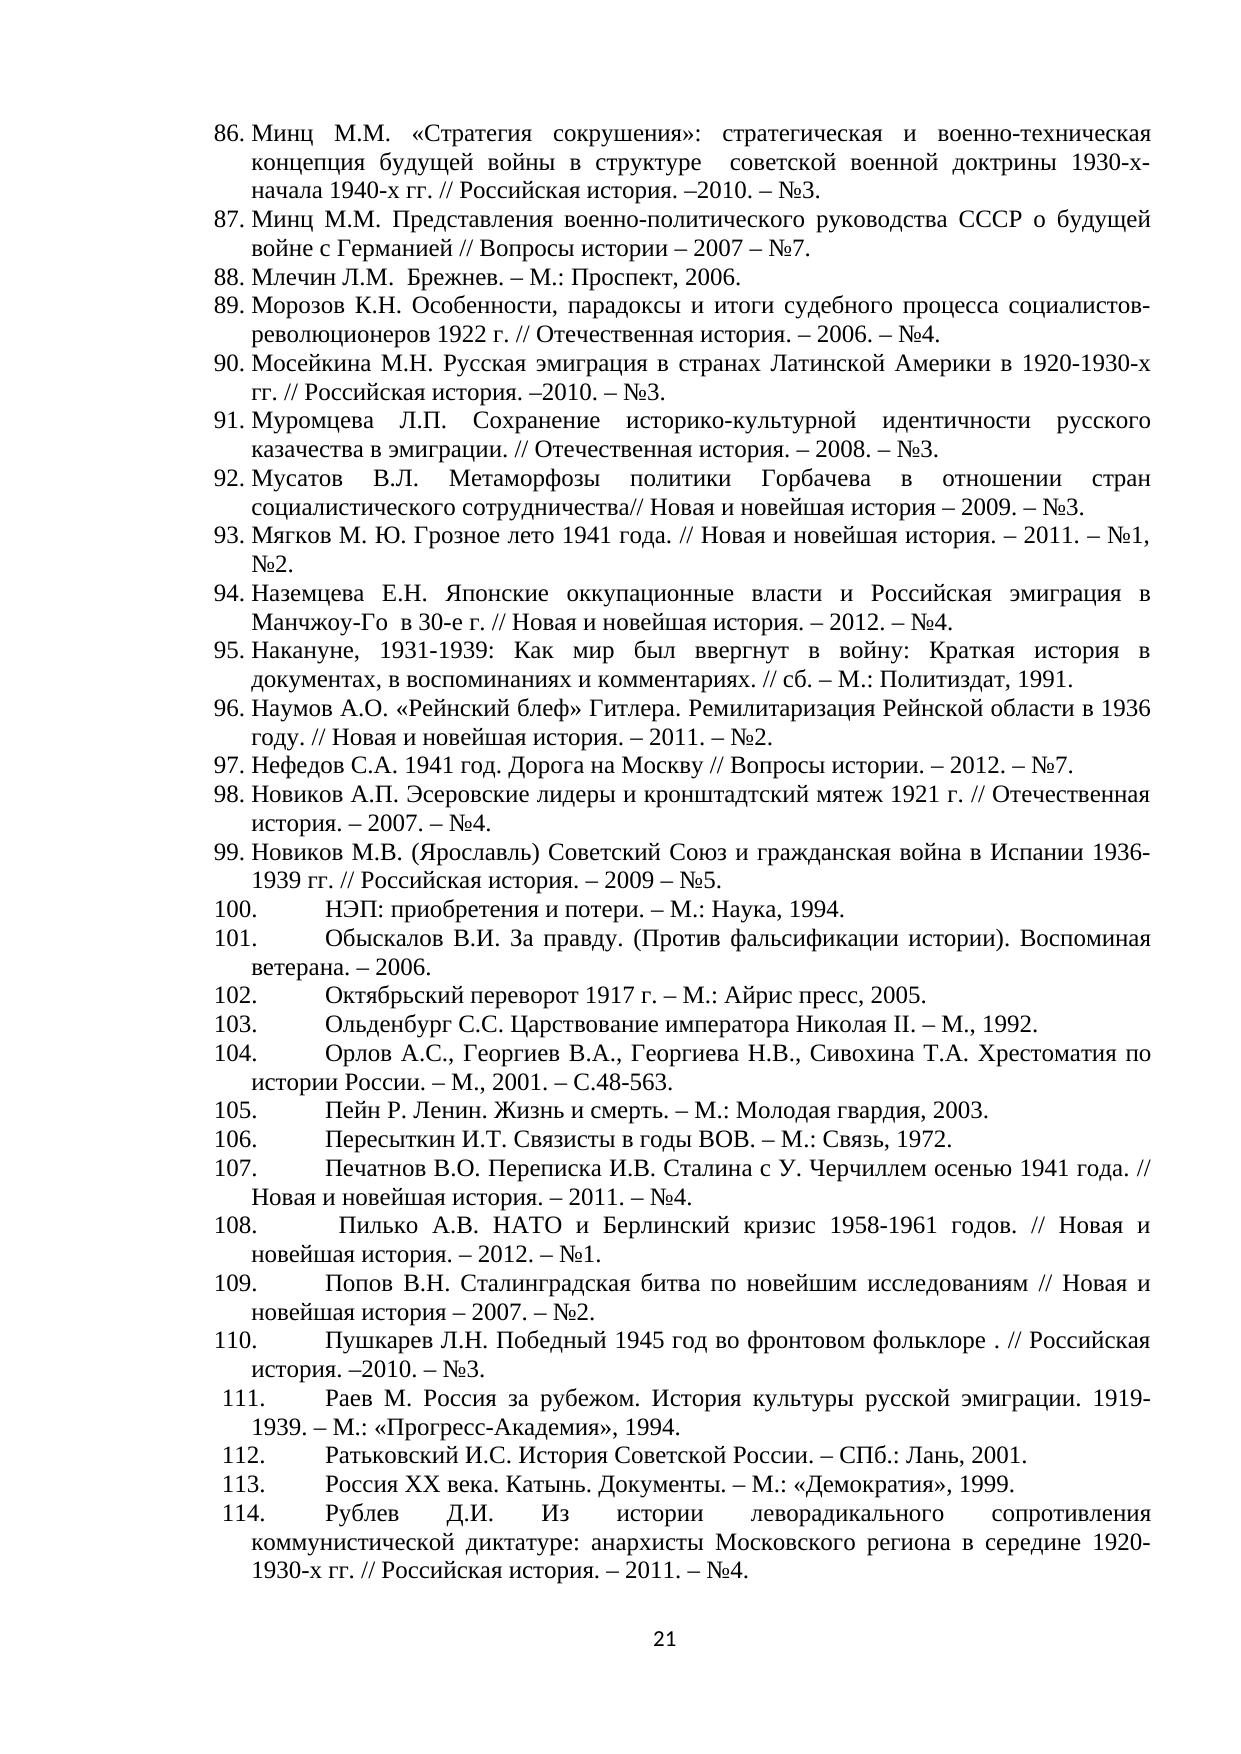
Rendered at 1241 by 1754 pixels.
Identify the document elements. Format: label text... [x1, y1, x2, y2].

list Ольденбург С.С. Царствование императора Николая II. – М., 1992. [213, 1009, 1152, 1038]
list Пилько А.В. НАТО и Берлинский кризис 1958-1961 годов. // Новая и новейшая история. – 2012. – №1. [213, 1211, 1152, 1268]
list Мягков М. Ю. Грозное лето 1941 года. // Новая и новейшая история. – 2011. – №1, №2. [213, 521, 1152, 578]
list Новиков М.В. (Ярославль) Советский Союз и гражданская война в Испании 1936-1939 гг. // Российская история. – 2009 – №5. [213, 837, 1152, 894]
list Пушкарев Л.Н. Победный 1945 год во фронтовом фольклоре . // Российская история. –2010. – №3. [213, 1326, 1152, 1383]
list Наумов А.О. «Рейнский блеф» Гитлера. Ремилитаризация Рейнской области в 1936 году. // Новая и новейшая история. – 2011. – №2. [213, 693, 1152, 751]
list Нефедов С.А. 1941 год. Дорога на Москву // Вопросы истории. – 2012. – №7. [213, 751, 1152, 779]
list НЭП: приобретения и потери. – М.: Наука, 1994. [213, 894, 1152, 923]
list Наземцева Е.Н. Японские оккупационные власти и Российская эмиграция в Манчжоу-Го в 30-е г. // Новая и новейшая история. – 2012. – №4. [213, 578, 1152, 636]
list Обыскалов В.И. За правду. (Против фальсификации истории). Воспоминая ветерана. – 2006. [213, 923, 1152, 981]
list Рублев Д.И. Из истории леворадикального сопротивления коммунистической диктатуре: анархисты Московского региона в середине 1920-1930-х гг. // Российская история. – 2011. – №4. [222, 1498, 1152, 1584]
list Попов В.Н. Сталинградская битва по новейшим исследованиям // Новая и новейшая история – 2007. – №2. [213, 1268, 1152, 1326]
list Орлов А.С., Георгиев В.А., Георгиева Н.В., Сивохина Т.А. Хрестоматия по истории России. – М., 2001. – С.48-563. [213, 1038, 1152, 1096]
list Минц М.М. Представления военно-политического руководства СССР о будущей войне с Германией // Вопросы истории – 2007 – №7. [213, 204, 1152, 262]
list Октябрьский переворот 1917 г. – М.: Айрис пресс, 2005. [213, 981, 1152, 1009]
list Раев М. Россия за рубежом. История культуры русской эмиграции. 1919-1939. – М.: «Прогресс-Академия», 1994. [222, 1383, 1152, 1441]
list Мусатов В.Л. Метаморфозы политики Горбачева в отношении стран социалистического сотрудничества// Новая и новейшая история – 2009. – №3. [213, 463, 1152, 521]
list Накануне, 1931-1939: Как мир был ввергнут в войну: Краткая история в документах, в воспоминаниях и комментариях. // сб. – М.: Политиздат, 1991. [213, 636, 1152, 693]
list Пейн Р. Ленин. Жизнь и смерть. – М.: Молодая гвардия, 2003. [213, 1096, 1152, 1124]
list Млечин Л.М. Брежнев. – М.: Проспект, 2006. [213, 262, 1152, 291]
list Россия XX века. Катынь. Документы. – М.: «Демократия», 1999. [222, 1469, 1152, 1498]
list Пересыткин И.Т. Связисты в годы ВОВ. – М.: Связь, 1972. [213, 1124, 1152, 1153]
list Ратьковский И.С. История Советской России. – СПб.: Лань, 2001. [222, 1441, 1152, 1469]
list Морозов К.Н. Особенности, парадоксы и итоги судебного процесса социалистов-революционеров 1922 г. // Отечественная история. – 2006. – №4. [213, 291, 1152, 348]
list Муромцева Л.П. Сохранение историко-культурной идентичности русского казачества в эмиграции. // Отечественная история. – 2008. – №3. [213, 406, 1152, 463]
list Мосейкина М.Н. Русская эмиграция в странах Латинской Америки в 1920-1930-х гг. // Российская история. –2010. – №3. [213, 348, 1152, 406]
list Новиков А.П. Эсеровские лидеры и кронштадтский мятеж 1921 г. // Отечественная история. – 2007. – №4. [213, 779, 1152, 837]
list Минц М.М. «Стратегия сокрушения»: стратегическая и военно-техническая концепция будущей войны в структуре советской военной доктрины 1930-х- начала 1940-х гг. // Российская история. –2010. – №3. [213, 118, 1152, 204]
list Печатнов В.О. Переписка И.В. Сталина с У. Черчиллем осенью 1941 года. // Новая и новейшая история. – 2011. – №4. [213, 1153, 1152, 1211]
